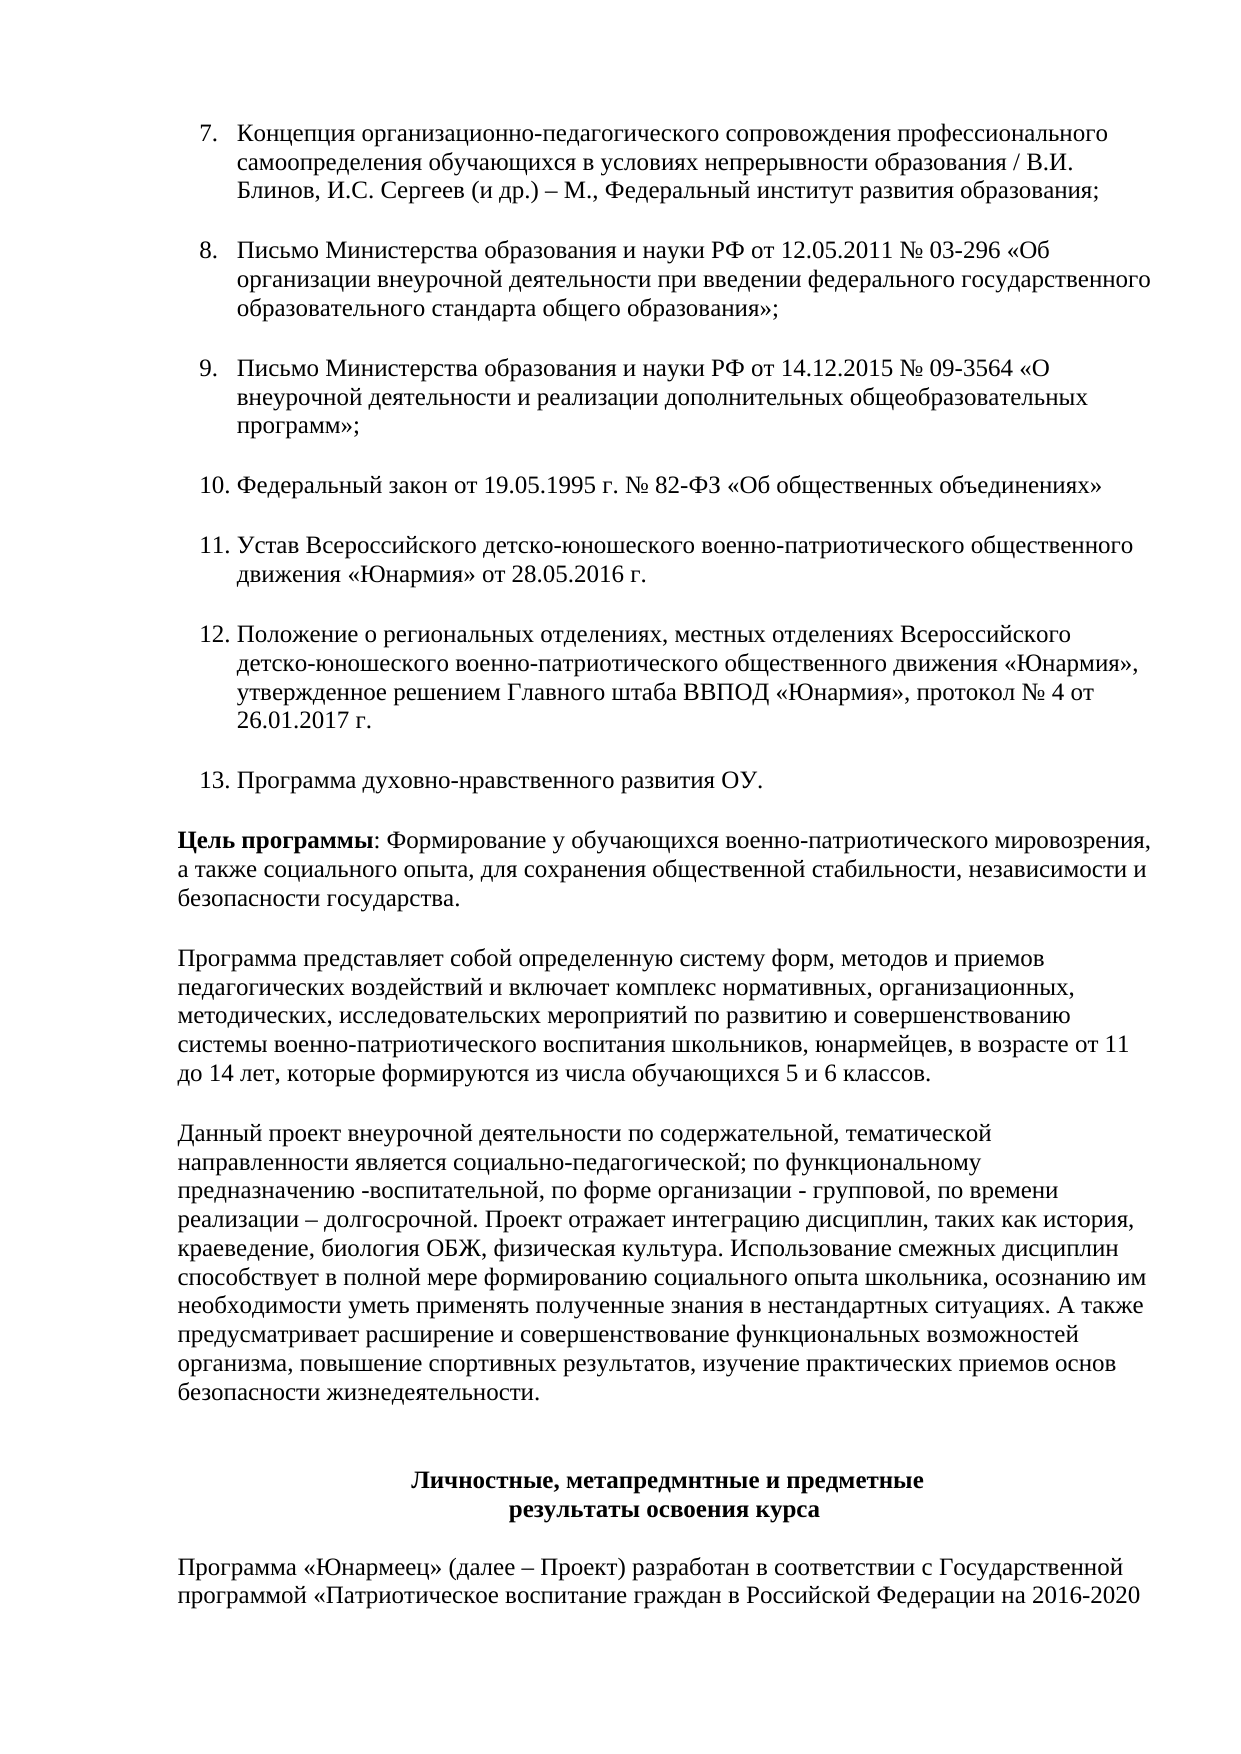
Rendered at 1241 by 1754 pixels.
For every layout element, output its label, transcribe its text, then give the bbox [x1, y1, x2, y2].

text Личностные, метапредмнтные и предметные [177, 1466, 1152, 1494]
list Письмо Министерства образования и науки РФ от 14.12.2015 № 09-3564 «О внеурочной деятельности и реализации дополнительных общеобразовательных программ»; [199, 353, 1152, 439]
text Цель программы: Формирование у обучающихся военно-патриотического мировозрения, а также социального опыта, для сохранения общественной стабильности, независимости и безопасности государства. [177, 826, 1152, 912]
list Программа духовно-нравственного развития ОУ. [199, 766, 1152, 794]
list Устав Всероссийского детско-юношеского военно-патриотического общественного движения «Юнармия» от 28.05.2016 г. [199, 531, 1152, 588]
list Письмо Министерства образования и науки РФ от 12.05.2011 № 03-296 «Об организации внеурочной деятельности при введении федерального государственного образовательного стандарта общего образования»; [199, 236, 1152, 322]
list Федеральный закон от 19.05.1995 г. № 82-ФЗ «Об общественных объединениях» [199, 471, 1152, 499]
list Концепция организационно-педагогического сопровождения профессионального самоопределения обучающихся в условиях непрерывности образования / В.И. Блинов, И.С. Сергеев (и др.) – М., Федеральный институт развития образования; [199, 118, 1152, 204]
text Программа представляет собой определенную систему форм, методов и приемов педагогических воздействий и включает комплекс нормативных, организационных, методических, исследовательских мероприятий по развитию и совершенствованию системы военно-патриотического воспитания школьников, юнармейцев, в возрасте от 11 до 14 лет, которые формируются из числа обучающихся 5 и 6 классов. [177, 943, 1152, 1087]
list Положение о региональных отделениях, местных отделениях Всероссийского детско-юношеского военно-патриотического общественного движения «Юнармия», утвержденное решением Главного штаба ВВПОД «Юнармия», протокол № 4 от 26.01.2017 г. [199, 619, 1152, 734]
text Данный проект внеурочной деятельности по содержательной, тематической направленности является социально-педагогической; по функциональному предназначению -воспитательной, по форме организации - групповой, по времени реализации – долгосрочной. Проект отражает интеграцию дисциплин, таких как история, краеведение, биология ОБЖ, физическая культура. Использование смежных дисциплин способствует в полной мере формированию социального опыта школьника, осознанию им необходимости уметь применять полученные знания в нестандартных ситуациях. А также предусматривает расширение и совершенствование функциональных возможностей организма, повышение спортивных результатов, изучение практических приемов основ безопасности жизнедеятельности. [177, 1118, 1152, 1406]
text результаты освоения курса [177, 1494, 1152, 1523]
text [177, 1552, 1152, 1609]
